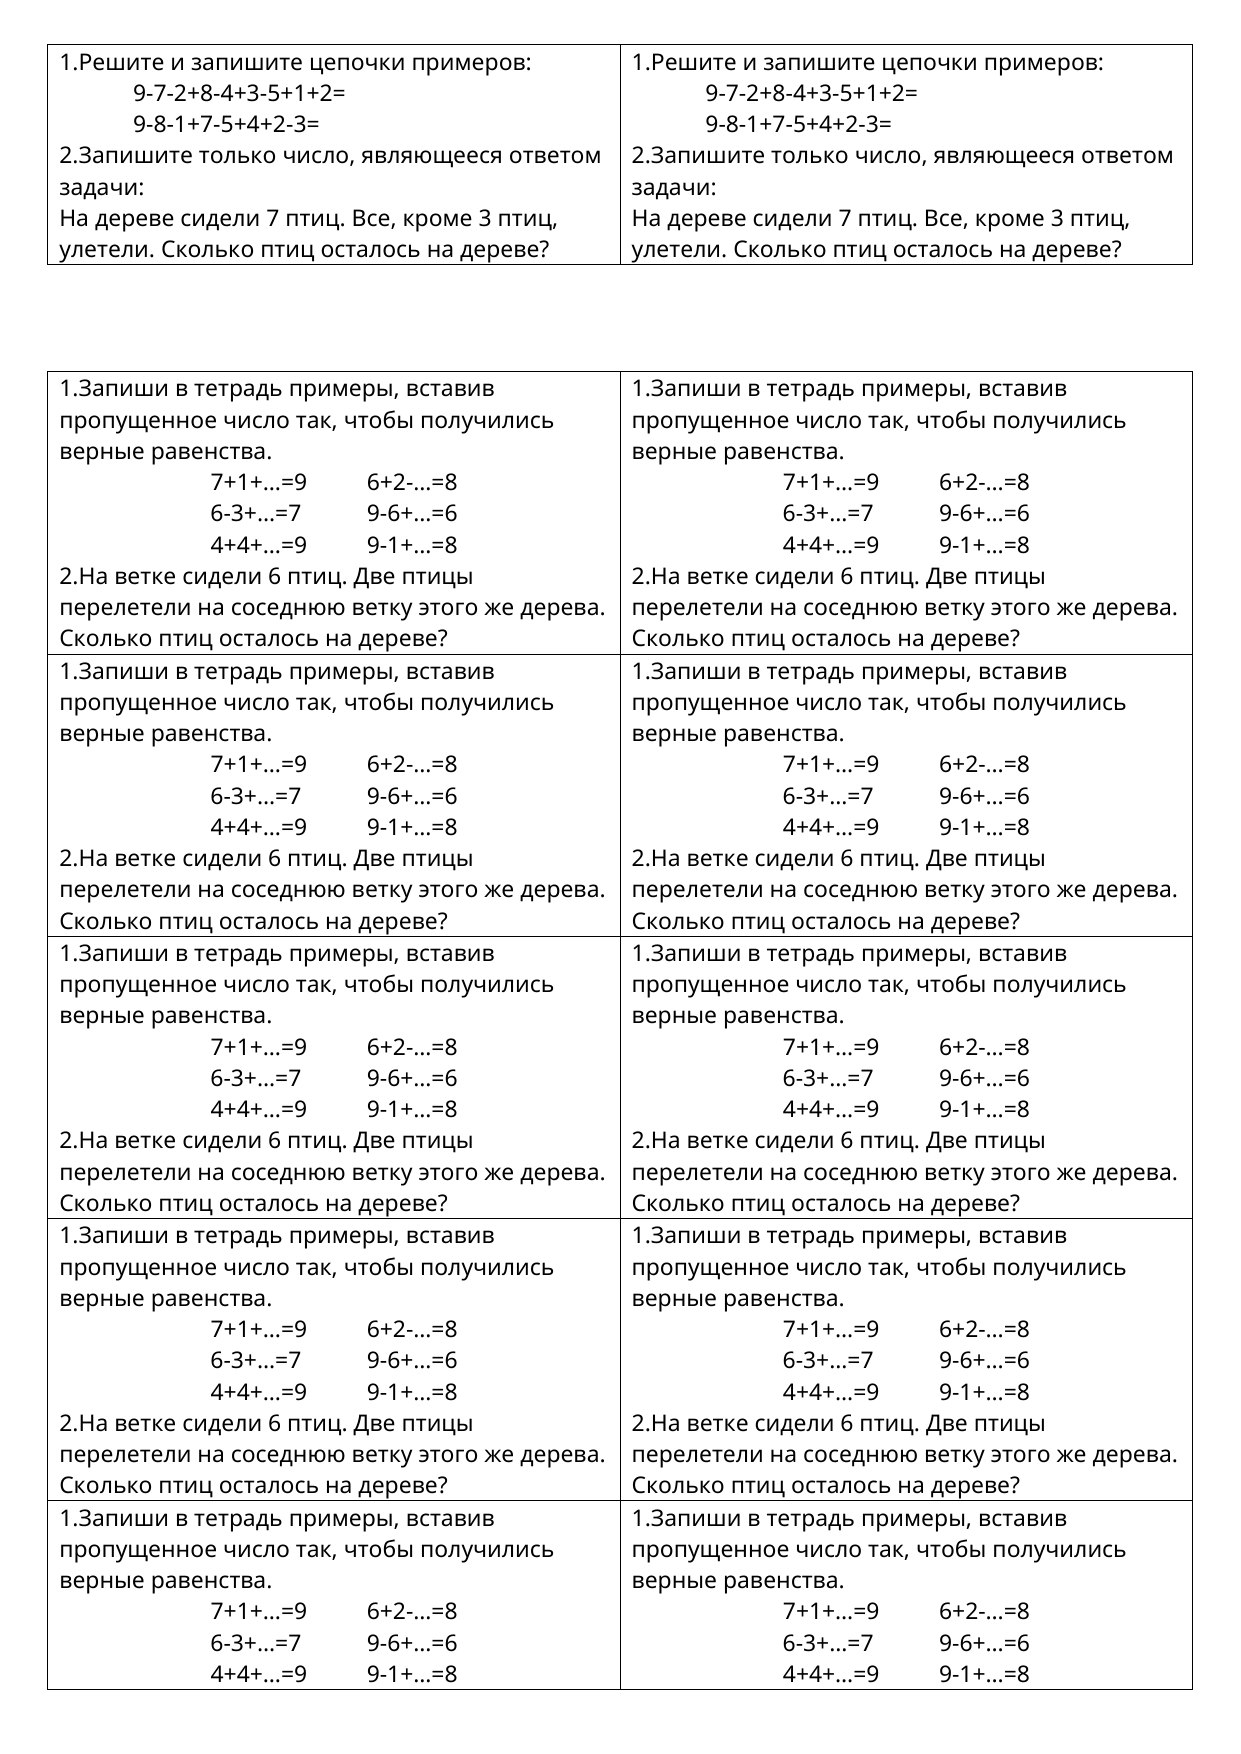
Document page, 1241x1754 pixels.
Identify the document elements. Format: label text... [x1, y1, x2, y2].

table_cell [48, 1501, 620, 1689]
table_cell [621, 45, 1192, 264]
table_header 1.Запиши в тетрадь примеры, вставив пропущенное число так, чтобы получились верные равенства. 7+1+…=9 6+2-…=8 6-3+…=7 9-6+…=6 4+4+…=9 9-1+…=8 2.На ветке сидели 6 птиц. Две птицы перелетели на соседнюю ветку этого же дерева. Сколько птиц осталось на дереве? [48, 372, 620, 653]
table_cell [48, 45, 620, 264]
table_header 1.Запиши в тетрадь примеры, вставив пропущенное число так, чтобы получились верные равенства. 7+1+…=9 6+2-…=8 6-3+…=7 9-6+…=6 4+4+…=9 9-1+…=8 2.На ветке сидели 6 птиц. Две птицы перелетели на соседнюю ветку этого же дерева. Сколько птиц осталось на дереве? [621, 372, 1192, 653]
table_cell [621, 1501, 1192, 1689]
